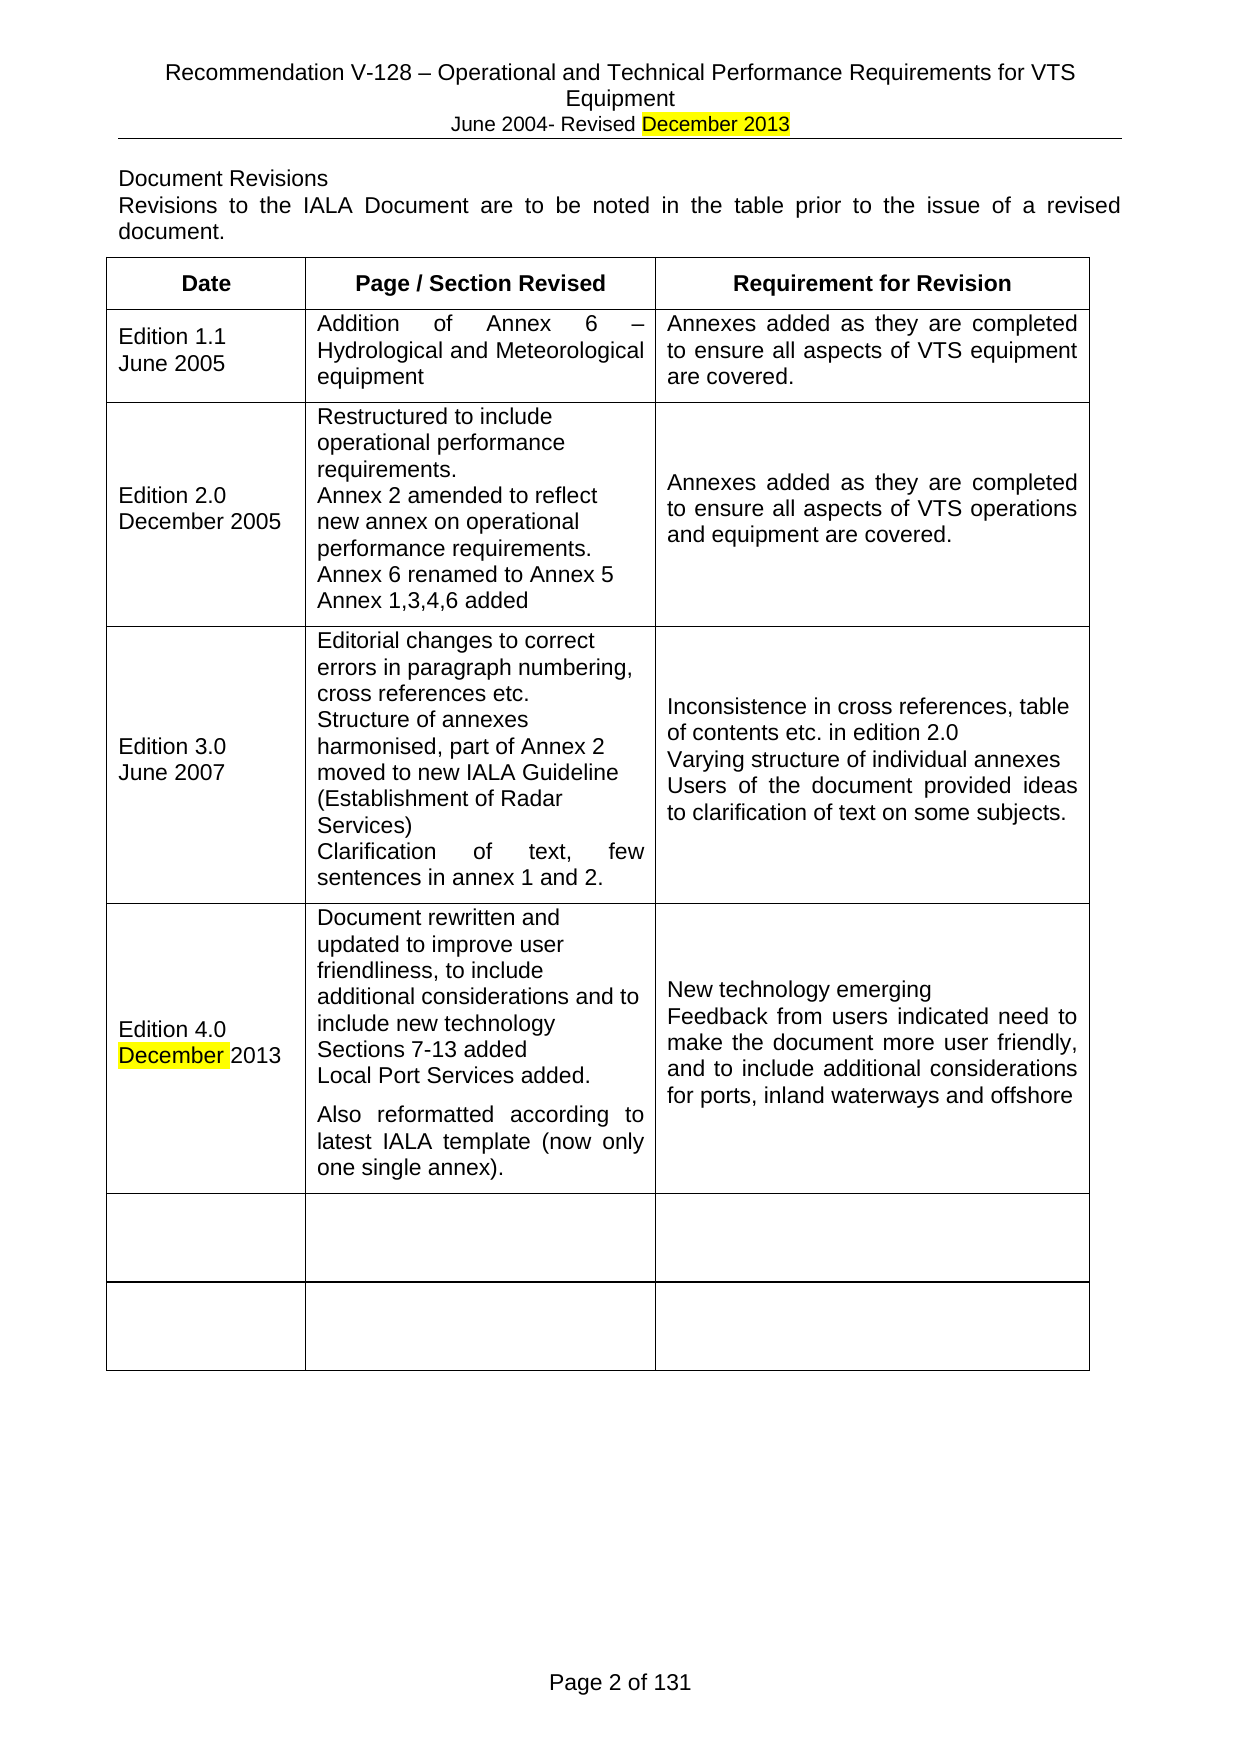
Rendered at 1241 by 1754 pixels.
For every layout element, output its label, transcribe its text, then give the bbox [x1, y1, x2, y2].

table_header Page / Section Revised [306, 258, 655, 309]
title Document Revisions [118, 165, 1122, 192]
table_cell Edition 1.1 June 2005 [107, 310, 305, 402]
table_cell Edition 3.0 June 2007 [107, 627, 305, 903]
table_cell Document rewritten and updated to improve user friendliness, to include additional considerations and to include new technology Sections 7-13 added Local Port Services added. Also reformatted according to latest IALA template (now only one single annex). [306, 904, 655, 1193]
table_header Date [107, 258, 305, 309]
table_cell [107, 1283, 305, 1370]
table_cell Annexes added as they are completed to ensure all aspects of VTS equipment are covered. [656, 310, 1089, 402]
table_cell Addition of Annex 6 – Hydrological and Meteorological equipment [306, 310, 655, 402]
table_cell [306, 1194, 655, 1281]
table_cell Restructured to include operational performance requirements. Annex 2 amended to reflect new annex on operational performance requirements. Annex 6 renamed to Annex 5 Annex 1,3,4,6 added [306, 403, 655, 626]
table_cell [656, 1194, 1089, 1281]
table_cell [107, 1194, 305, 1281]
table_cell Edition 4.0 December 2013 [107, 904, 305, 1193]
table_cell Editorial changes to correct errors in paragraph numbering, cross references etc. Structure of annexes harmonised, part of Annex 2 moved to new IALA Guideline (Establishment of Radar Services) Clarification of text, few sentences in annex 1 and 2. [306, 627, 655, 903]
table_cell Annexes added as they are completed to ensure all aspects of VTS operations and equipment are covered. [656, 403, 1089, 626]
table_cell [656, 1283, 1089, 1370]
table_cell Edition 2.0 December 2005 [107, 403, 305, 626]
table_cell [306, 1283, 655, 1370]
table_header Requirement for Revision [656, 258, 1089, 309]
table_cell New technology emerging Feedback from users indicated need to make the document more user friendly, and to include additional considerations for ports, inland waterways and offshore [656, 904, 1089, 1193]
table_cell Inconsistence in cross references, table of contents etc. in edition 2.0 Varying structure of individual annexes Users of the document provided ideas to clarification of text on some subjects. [656, 627, 1089, 903]
text Revisions to the IALA Document are to be noted in the table prior to the issue of a revised document. [118, 192, 1122, 244]
